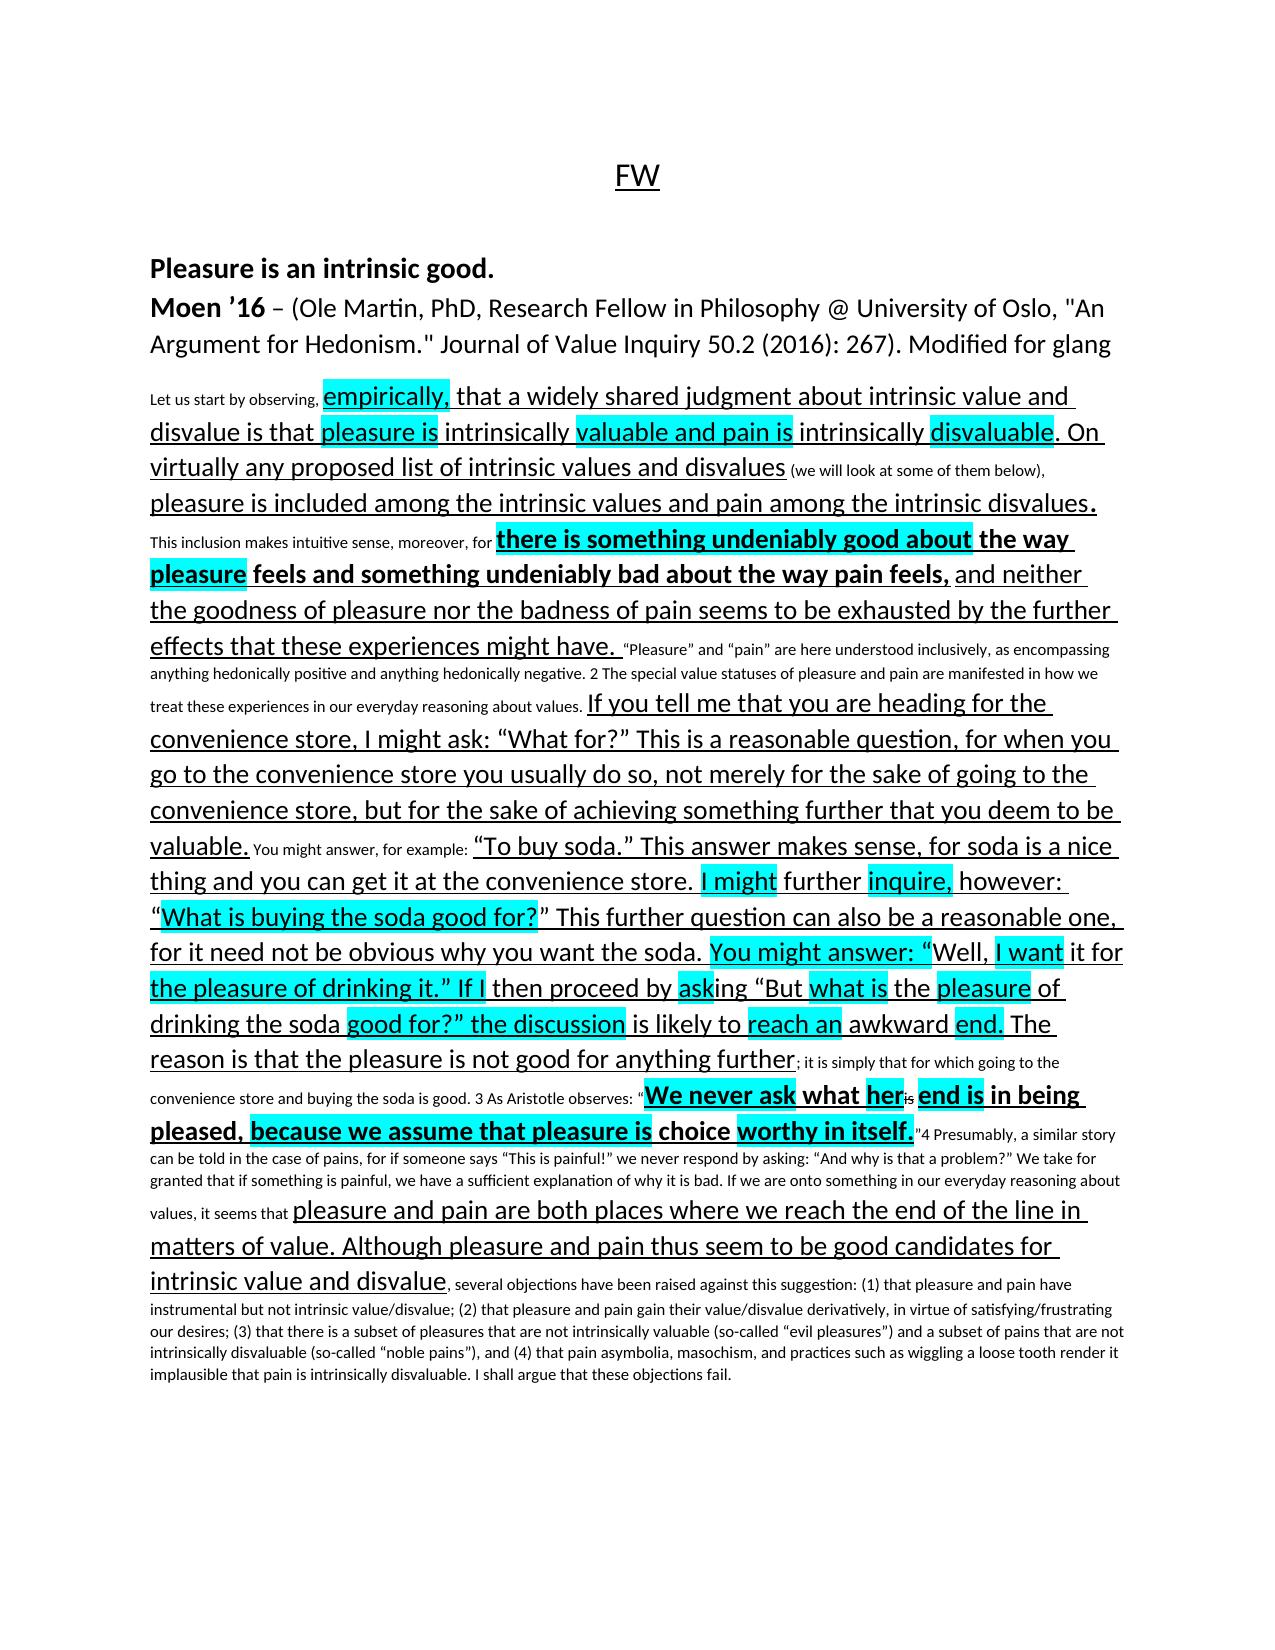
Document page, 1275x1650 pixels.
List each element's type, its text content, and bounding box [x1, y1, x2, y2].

subtitle FW [150, 154, 1125, 195]
text Moen ’16 – (Ole Martin, PhD, Research Fellow in Philosophy @ University of Oslo, "An Argument for Hedonism." Journal of Value Inquiry 50.2 (2016): 267). Modified for glang [150, 289, 1125, 360]
subtitle Pleasure is an intrinsic good. [150, 250, 1125, 286]
text Let us start by observing, empirically, that a widely shared judgment about intrinsic value and disvalue is that pleasure is intrinsically valuable and pain is intrinsically disvaluable. On virtually any proposed list of intrinsic values and disvalues (we will look at some of them below), pleasure is included among the intrinsic values and pain among the intrinsic disvalues. This inclusion makes intuitive sense, moreover, for there is something undeniably good about the way pleasure feels and something undeniably bad about the way pain feels, and neither the goodness of pleasure nor the badness of pain seems to be exhausted by the further effects that these experiences might have. “Pleasure” and “pain” are here understood inclusively, as encompassing anything hedonically positive and anything hedonically negative. 2 The special value statuses of pleasure and pain are manifested in how we treat these experiences in our everyday reasoning about values. If you tell me that you are heading for the convenience store, I might ask: “What for?” This is a reasonable question, for when you go to the convenience store you usually do so, not merely for the sake of going to the convenience store, but for the sake of achieving something further that you deem to be valuable. You might answer, for example: “To buy soda.” This answer makes sense, for soda is a nice thing and you can get it at the convenience store. I might further inquire, however: “What is buying the soda good for?” This further question can also be a reasonable one, for it need not be obvious why you want the soda. You might answer: “Well, I want it for the pleasure of drinking it.” If I then proceed by asking “But what is the pleasure of drinking the soda good for?” the discussion is likely to reach an awkward end. The reason is that the pleasure is not good for anything further; it is simply that for which going to the convenience store and buying the soda is good. 3 As Aristotle observes: “We never ask what heris end is in being pleased, because we assume that pleasure is choice worthy in itself.”4 Presumably, a similar story can be told in the case of pains, for if someone says “This is painful!” we never respond by asking: “And why is that a problem?” We take for granted that if something is painful, we have a sufficient explanation of why it is bad. If we are onto something in our everyday reasoning about values, it seems that pleasure and pain are both places where we reach the end of the line in matters of value. Although pleasure and pain thus seem to be good candidates for intrinsic value and disvalue, several objections have been raised against this suggestion: (1) that pleasure and pain have instrumental but not intrinsic value/disvalue; (2) that pleasure and pain gain their value/disvalue derivatively, in virtue of satisfying/frustrating our desires; (3) that there is a subset of pleasures that are not intrinsically valuable (so-called “evil pleasures”) and a subset of pains that are not intrinsically disvaluable (so-called “noble pains”), and (4) that pain asymbolia, masochism, and practices such as wiggling a loose tooth render it implausible that pain is intrinsically disvaluable. I shall argue that these objections fail. [150, 379, 1125, 1385]
